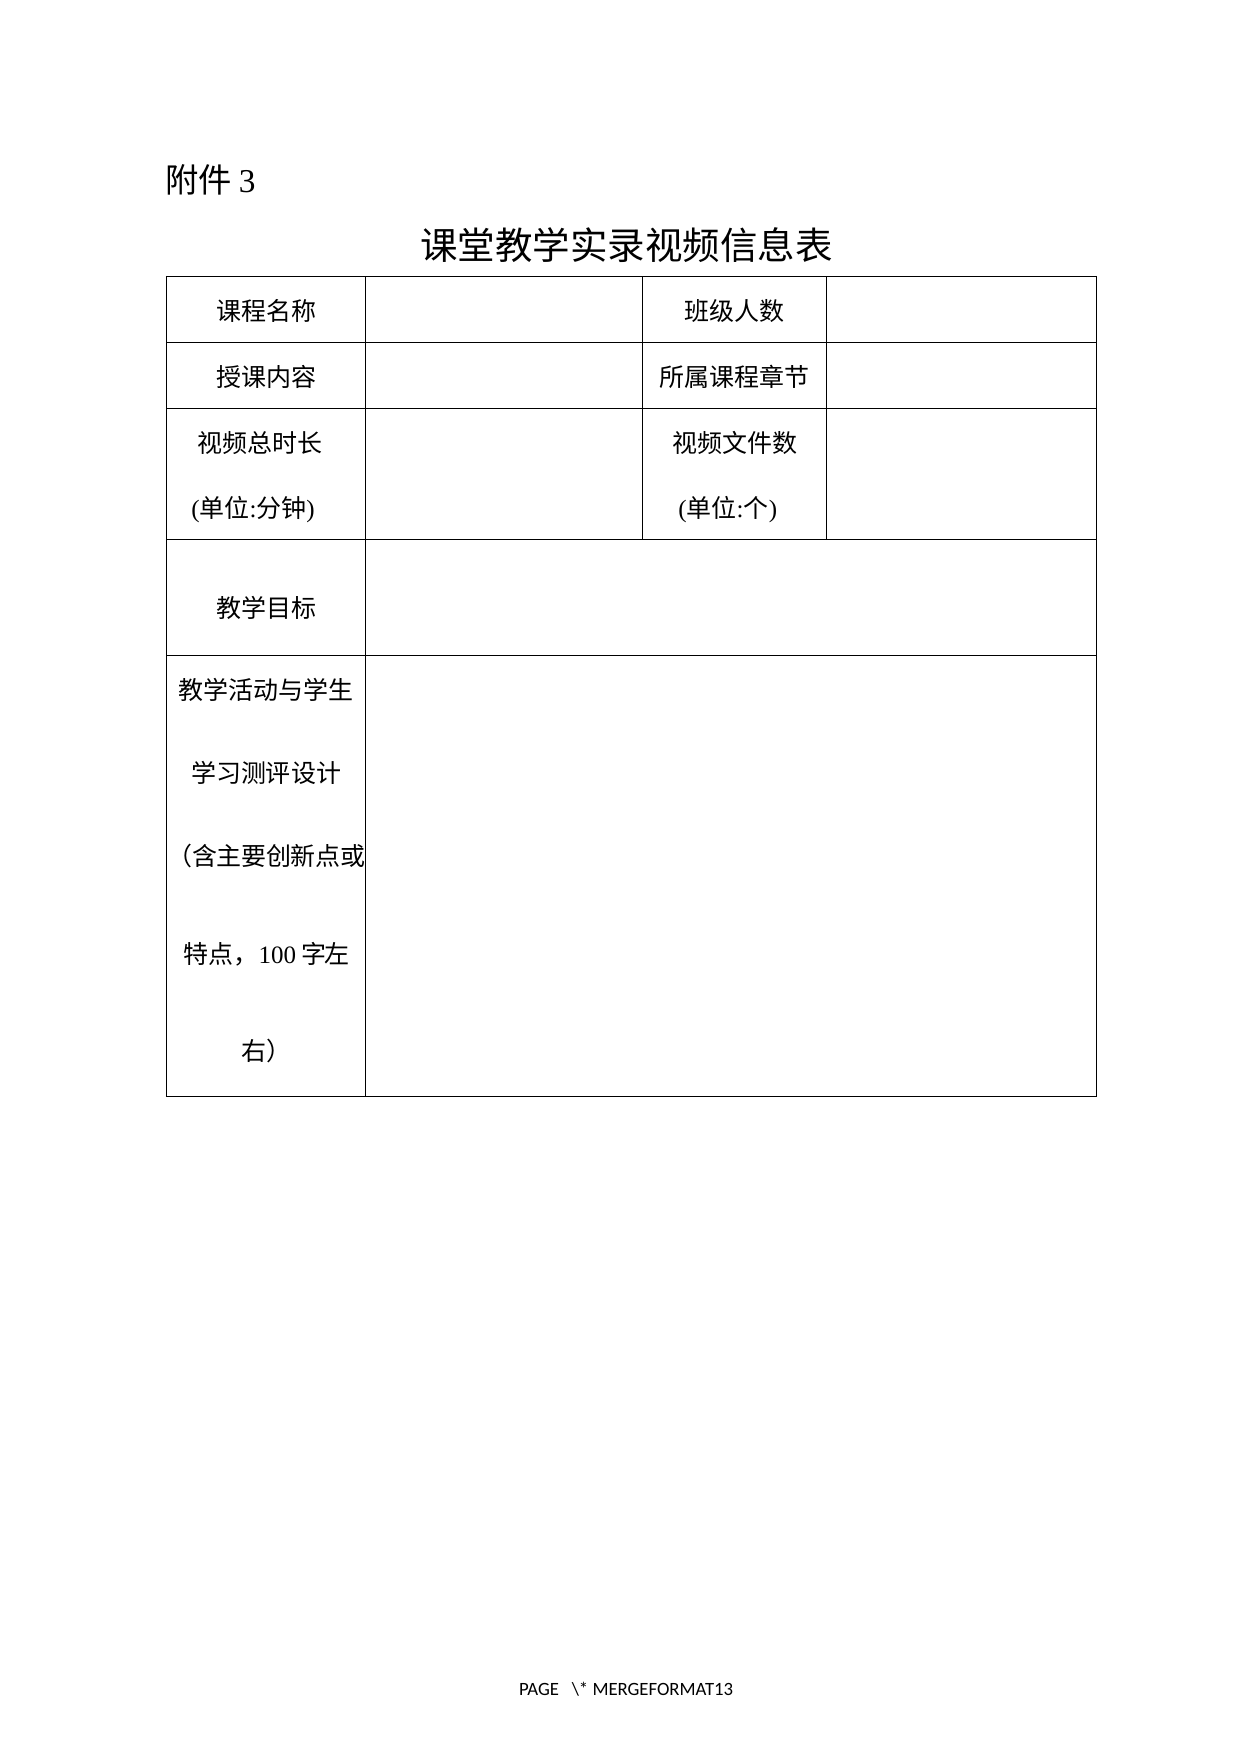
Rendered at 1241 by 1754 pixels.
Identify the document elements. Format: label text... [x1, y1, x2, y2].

table_header 班级人数 [643, 277, 826, 342]
table_cell [827, 343, 1096, 408]
text 附件3 [165, 146, 1087, 211]
table_cell 视频文件数 (单位:个) [643, 409, 826, 539]
table_cell [366, 540, 1096, 655]
table_cell 授课内容 [167, 343, 365, 408]
table_cell 教学活动与学生 学习测评设计 （含主要创新点或特点，100字左右） [167, 656, 365, 1096]
table_cell [366, 656, 1096, 1096]
table_cell [366, 343, 642, 408]
table_cell [366, 409, 642, 539]
text 课堂教学实录视频信息表 [165, 211, 1087, 276]
table_header 课程名称 [167, 277, 365, 342]
table_header [827, 277, 1096, 342]
table_header [366, 277, 642, 342]
table_cell 视频总时长 (单位:分钟) [167, 409, 365, 539]
table_cell [827, 409, 1096, 539]
table_cell 教学目标 [167, 540, 365, 655]
table_cell 所属课程章节 [643, 343, 826, 408]
